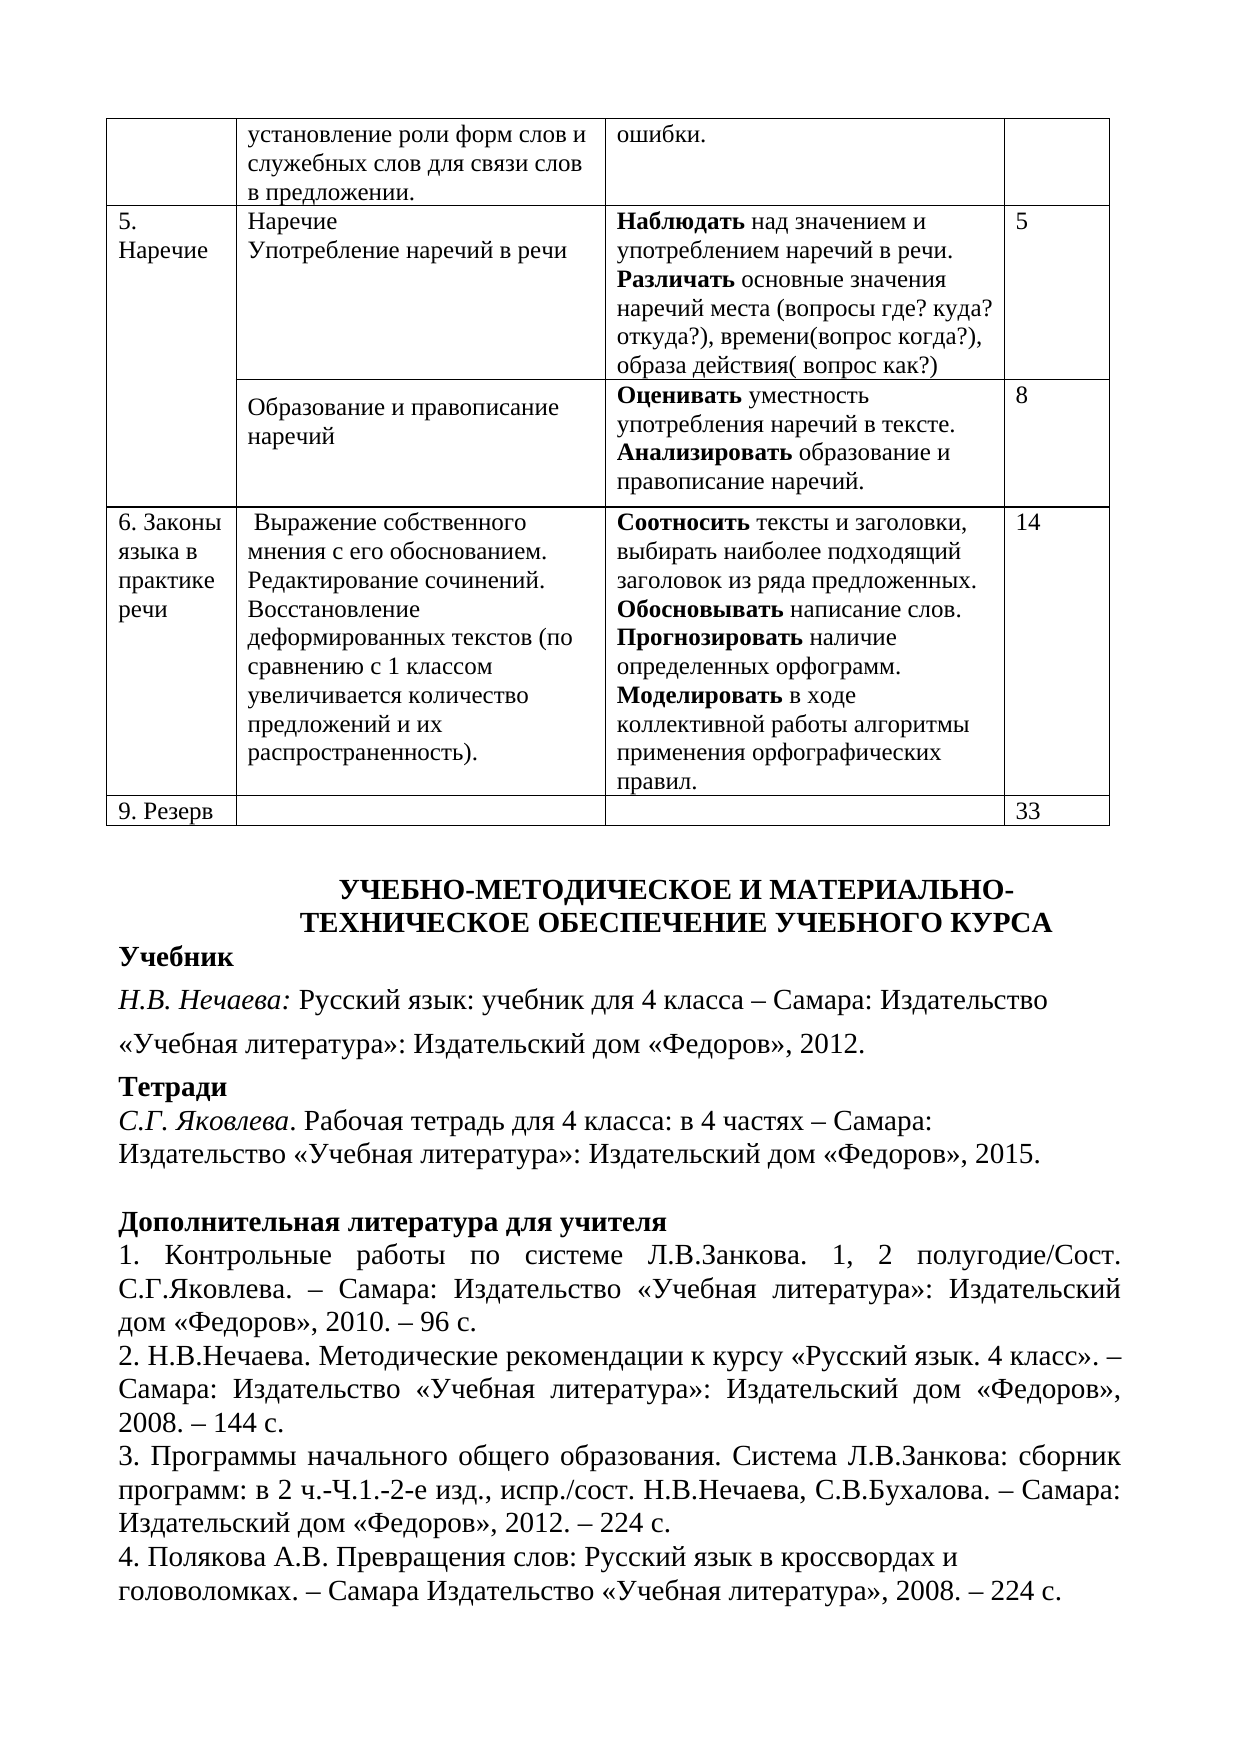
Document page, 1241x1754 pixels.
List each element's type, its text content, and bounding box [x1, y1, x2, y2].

text Учебник [118, 939, 1122, 972]
table_cell 6. Законы языка в практике речи [107, 508, 236, 795]
text 3. Программы начального общего образования. Система Л.В.Занкова: сборник программ: в 2 ч.-Ч.1.-2-е изд., испр./сост. Н.В.Нечаева, С.В.Бухалова. – Самара: Издательский дом «Федоров», 2012. – 224 с. [118, 1438, 1122, 1539]
text Тетради [118, 1069, 1122, 1103]
text 1. Контрольные работы по системе Л.В.Занкова. 1, 2 полугодие/Сост. С.Г.Яковлева. – Самара: Издательство «Учебная литература»: Издательский дом «Федоров», 2010. – 96 с. [118, 1237, 1122, 1338]
table_cell [606, 796, 1004, 825]
table_cell 8 [1005, 119, 1109, 205]
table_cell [606, 119, 1004, 205]
table_cell 33 [1005, 796, 1109, 825]
table_cell Наречие Употребление наречий в речи [237, 206, 605, 379]
table_cell Образование и правописание наречий [237, 380, 605, 506]
table_cell [237, 796, 605, 825]
text C.Г. Яковлева. Рабочая тетрадь для 4 класса: в 4 частях – Самара: [118, 1103, 1122, 1137]
text УЧЕБНО-МЕТОДИЧЕСКОЕ И МАТЕРИАЛЬНО- ТЕХНИЧЕСКОЕ ОБЕСПЕЧЕНИЕ УЧЕБНОГО КУРСА [231, 872, 1122, 939]
table_cell 5 [1005, 206, 1109, 379]
text Н.В. Нечаева: Русский язык: учебник для 4 класса – Самара: Издательство «Учебная литература»: Издательский дом «Федоров», 2012. [118, 982, 1122, 1059]
table_cell 5. Наречие [107, 206, 236, 506]
table_cell Соотносить тексты и заголовки, выбирать наиболее подходящий заголовок из ряда предложенных. Обосновывать написание слов. Прогнозировать наличие определенных орфограмм. Моделировать в ходе коллективной работы алгоритмы применения орфографических правил. [606, 508, 1004, 795]
table_cell 8 [1005, 380, 1109, 506]
table_cell 14 [1005, 508, 1109, 795]
text 2. Н.В.Нечаева. Методические рекомендации к курсу «Русский язык. 4 класс». – Самара: Издательство «Учебная литература»: Издательский дом «Федоров», 2008. – 144 с. [118, 1338, 1122, 1438]
text Издательство «Учебная литература»: Издательский дом «Федоров», 2015. [118, 1137, 1122, 1170]
text 4. Полякова А.В. Превращения слов: Русский язык в кроссвордах и головоломках. – Самара Издательство «Учебная литература», 2008. – 224 с. [118, 1539, 1122, 1606]
text Дополнительная литература для учителя [118, 1204, 1122, 1237]
table_cell Выражение собственного мнения с его обоснованием. Редактирование сочинений. Восстановление деформированных текстов (по сравнению с 1 классом увеличивается количество предложений и их распространенность). [237, 508, 605, 795]
table_cell Наблюдать над значением и употреблением наречий в речи. Различать основные значения наречий места (вопросы где? куда? откуда?), времени(вопрос когда?), образа действия( вопрос как?) [606, 206, 1004, 379]
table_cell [107, 119, 236, 205]
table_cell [237, 119, 605, 205]
table_cell Оценивать уместность употребления наречий в тексте. Анализировать образование и правописание наречий. [606, 380, 1004, 506]
table_cell 9. Резерв [107, 796, 236, 825]
